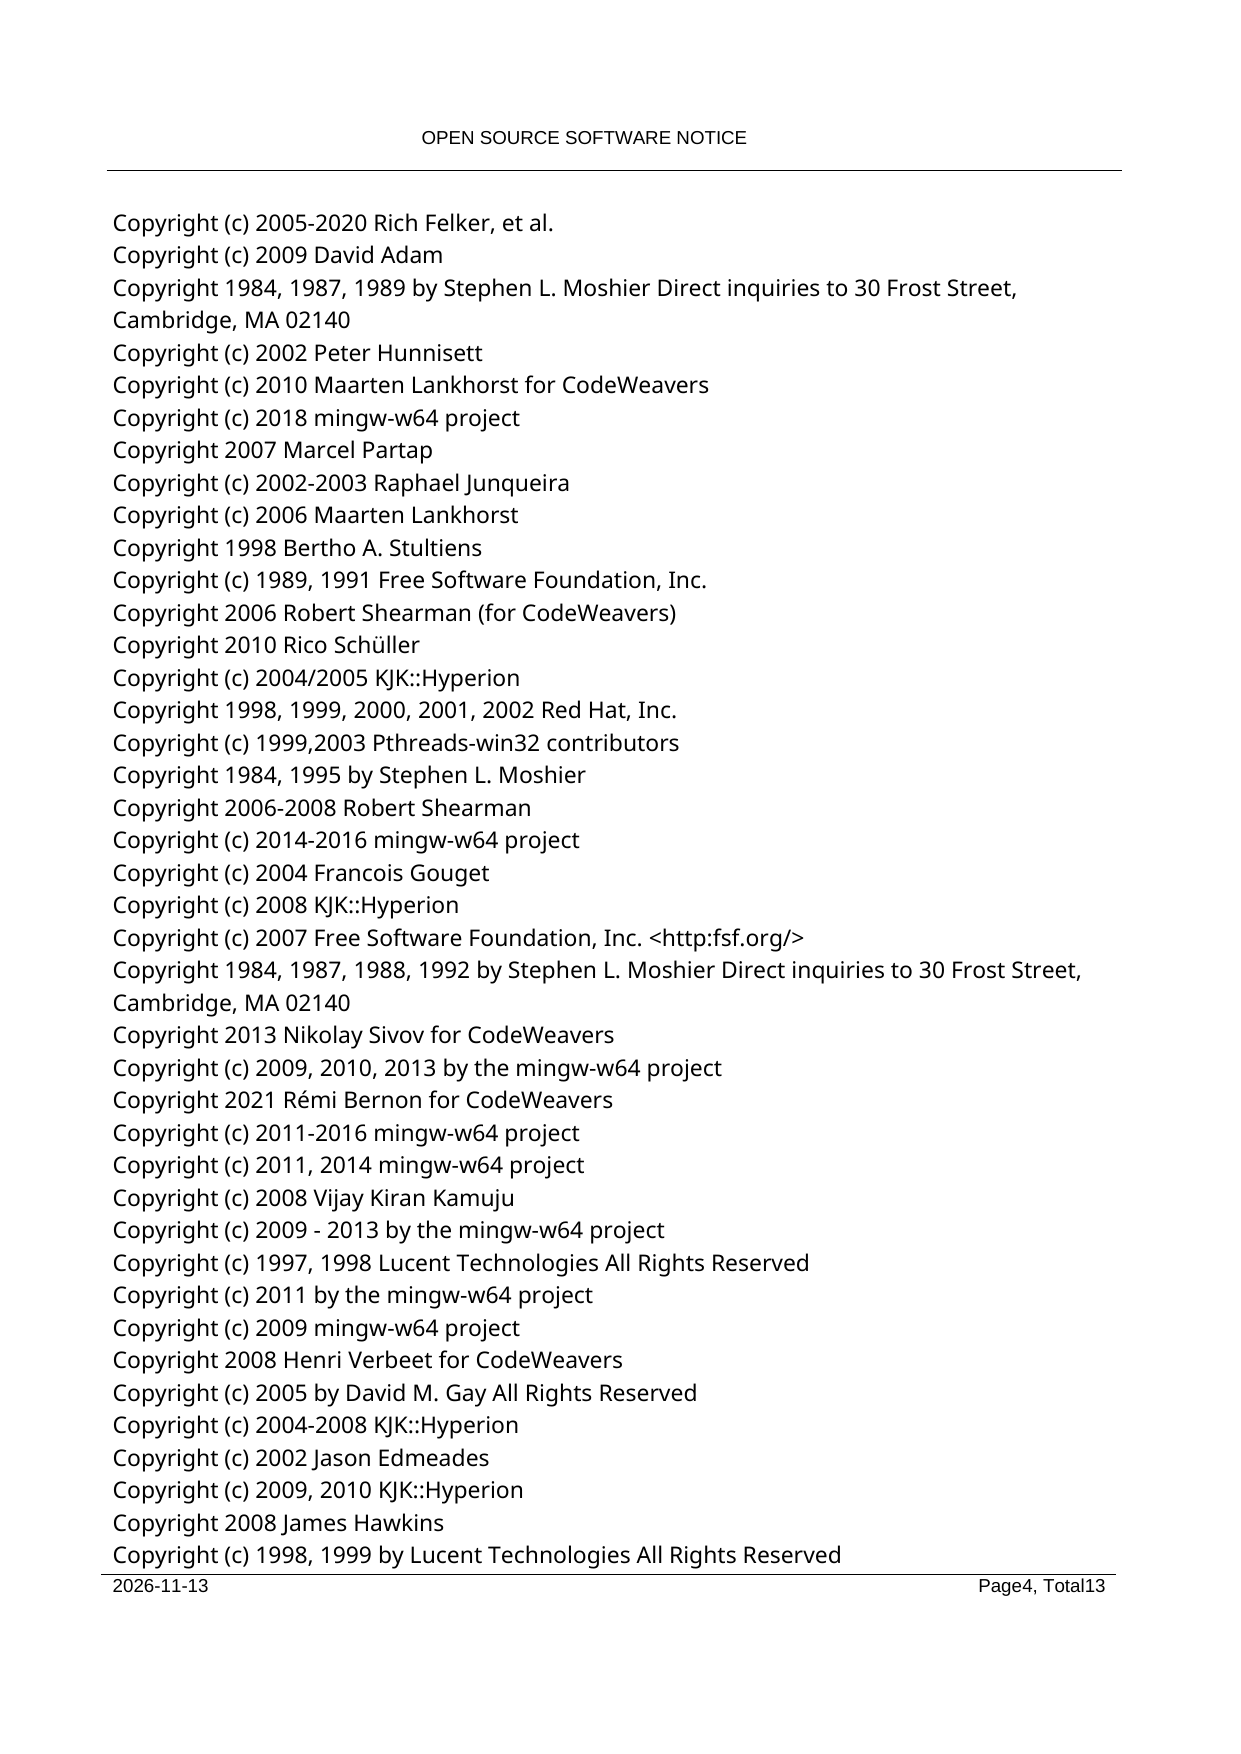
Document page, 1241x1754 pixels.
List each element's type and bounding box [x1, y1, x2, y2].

text [112, 206, 1128, 1571]
